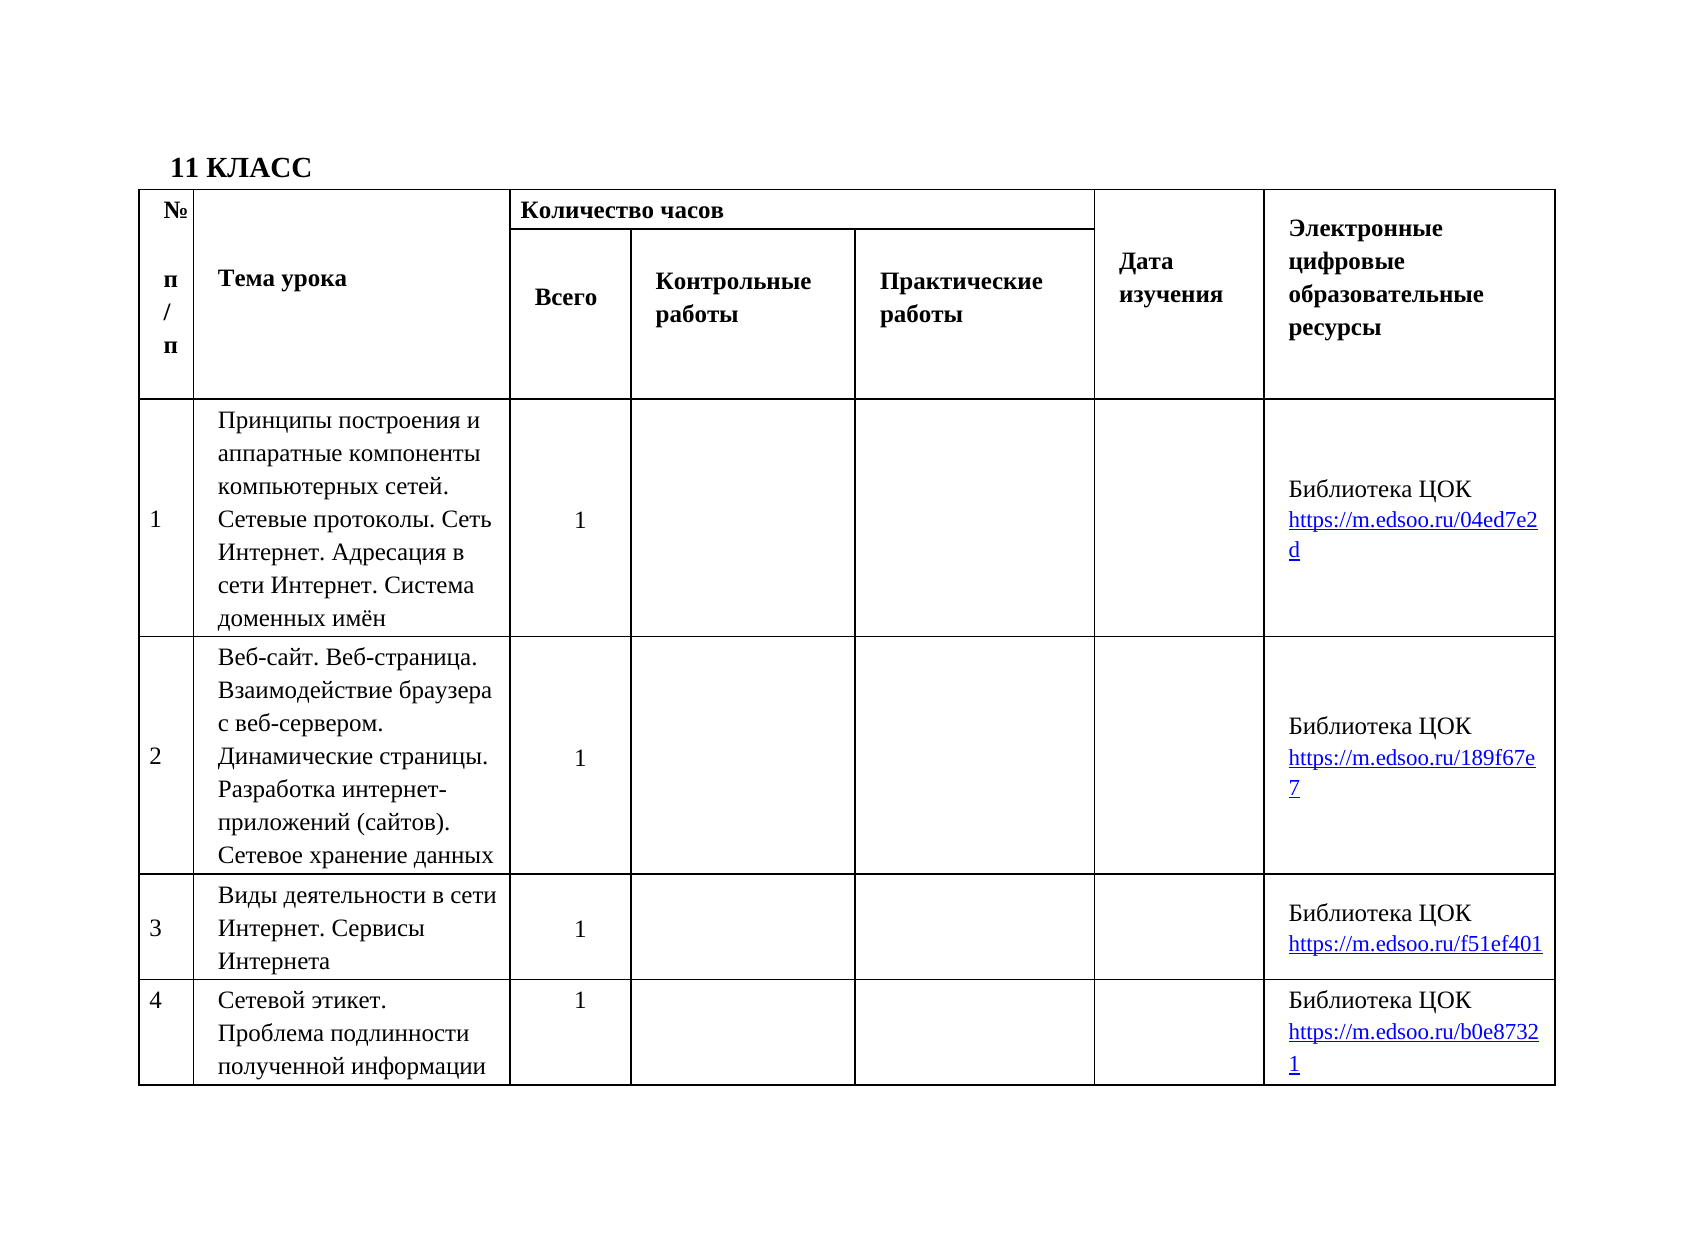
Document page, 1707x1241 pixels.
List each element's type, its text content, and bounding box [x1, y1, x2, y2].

table_header Дата изучения [1095, 190, 1263, 398]
table_cell Веб-сайт. Веб-страница. Взаимодействие браузера с веб-сервером. Динамические страницы. Разработка интернет-приложений (сайтов). Сетевое хранение данных [194, 637, 509, 873]
table_cell [856, 980, 1094, 1084]
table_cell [1265, 980, 1554, 1084]
table_cell [632, 400, 854, 636]
table_cell 3 [140, 875, 193, 978]
table_cell [632, 875, 854, 978]
table_cell [1095, 637, 1263, 873]
table_cell Виды деятельности в сети Интернет. Сервисы Интернета [194, 875, 509, 978]
table_cell 4 [140, 980, 193, 1084]
table_cell Всего [511, 230, 630, 398]
table_cell [1095, 875, 1263, 978]
table_header № п/п [140, 190, 193, 398]
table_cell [194, 980, 509, 1084]
table_cell Принципы построения и аппаратные компоненты компьютерных сетей. Сетевые протоколы. Сеть Интернет. Адресация в сети Интернет. Система доменных имён [194, 400, 509, 636]
table_header Электронные цифровые образовательные ресурсы [1265, 190, 1554, 398]
text 11 КЛАСС [162, 150, 1557, 183]
table_cell Практические работы [856, 230, 1094, 398]
table_header Тема урока [194, 190, 509, 398]
table_cell [856, 400, 1094, 636]
table_cell Контрольные работы [632, 230, 854, 398]
table_cell 1 [511, 637, 630, 873]
table_cell 1 [511, 400, 630, 636]
table_cell [632, 980, 854, 1084]
table_header Количество часов [511, 190, 1094, 228]
table_cell 1 [511, 980, 630, 1084]
table_cell [856, 637, 1094, 873]
table_cell [1095, 400, 1263, 636]
table_cell [632, 637, 854, 873]
table_cell 1 [140, 400, 193, 636]
table_cell [1095, 980, 1263, 1084]
table_cell [856, 875, 1094, 978]
table_cell Библиотека ЦОК https://m.edsoo.ru/04ed7e2d [1265, 400, 1554, 636]
table_cell 2 [140, 637, 193, 873]
table_cell Библиотека ЦОК https://m.edsoo.ru/f51ef401 [1265, 875, 1554, 978]
table_cell 1 [511, 875, 630, 978]
table_cell Библиотека ЦОК https://m.edsoo.ru/189f67e7 [1265, 637, 1554, 873]
